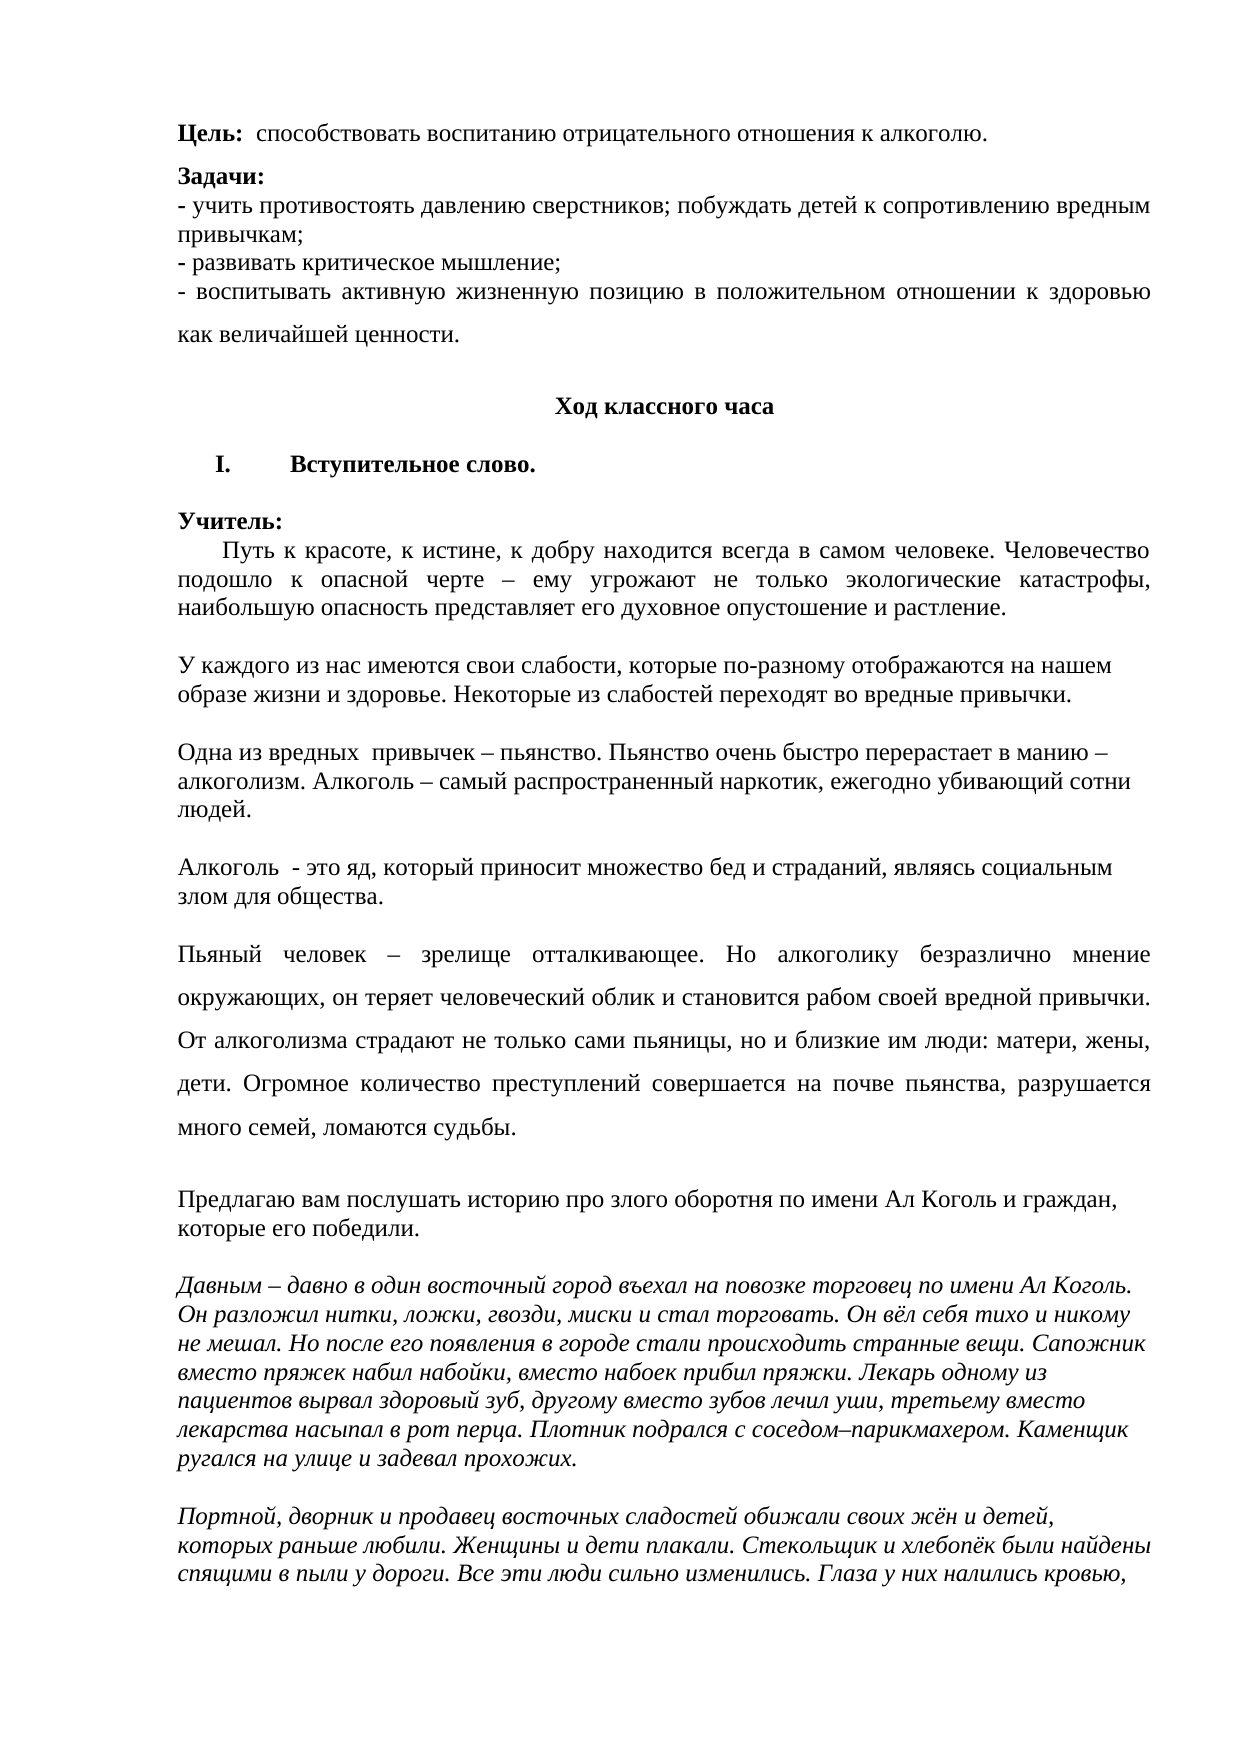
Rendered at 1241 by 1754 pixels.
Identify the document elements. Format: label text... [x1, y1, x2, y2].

text Задачи: [177, 161, 1152, 190]
text Ход классного часа [177, 391, 1152, 420]
list Вступительное слово. [215, 449, 1152, 477]
text - развивать критическое мышление; [177, 247, 1152, 276]
text Одна из вредных привычек – пьянство. Пьянство очень быстро перерастает в манию – алкоголизм. Алкоголь – самый распространенный наркотик, ежегодно убивающий сотни людей. [177, 737, 1152, 823]
text Пьяный человек – зрелище отталкивающее. Но алкоголику безразлично мнение окружающих, он теряет человеческий облик и становится рабом своей вредной привычки. От алкоголизма страдают не только сами пьяницы, но и близкие им люди: матери, жены, дети. Огромное количество преступлений совершается на почве пьянства, разрушается много семей, ломаются судьбы. [177, 939, 1152, 1140]
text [177, 1501, 1152, 1587]
text Алкоголь - это яд, который приносит множество бед и страданий, являясь социальным злом для общества. [177, 852, 1152, 910]
text Путь к красоте, к истине, к добру находится всегда в самом человеке. Человечество подошло к опасной черте – ему угрожают не только экологические катастрофы, наибольшую опасность представляет его духовное опустошение и растление. [177, 535, 1152, 621]
text Предлагаю вам послушать историю про злого оборотня по имени Ал Коголь и граждан, которые его победили. [177, 1184, 1152, 1241]
text Давным – давно в один восточный город въехал на повозке торговец по имени Ал Коголь. Он разложил нитки, ложки, гвозди, миски и стал торговать. Он вёл себя тихо и никому не мешал. Но после его появления в городе стали происходить странные вещи. Сапожник вместо пряжек набил набойки, вместо набоек прибил пряжки. Лекарь одному из пациентов вырвал здоровый зуб, другому вместо зубов лечил уши, третьему вместо лекарства насыпал в рот перца. Плотник подрался с соседом–парикмахером. Каменщик ругался на улице и задевал прохожих. [177, 1271, 1152, 1472]
text - учить противостоять давлению сверстников; побуждать детей к сопротивлению вредным привычкам; [177, 190, 1152, 247]
text - воспитывать активную жизненную позицию в положительном отношении к здоровью как величайшей ценности. [177, 276, 1152, 348]
text У каждого из нас имеются свои слабости, которые по-разному отображаются на нашем образе жизни и здоровье. Некоторые из слабостей переходят во вредные привычки. [177, 650, 1152, 708]
text Учитель: [177, 506, 1152, 535]
text Цель: способствовать воспитанию отрицательного отношения к алкоголю. [177, 118, 1152, 147]
